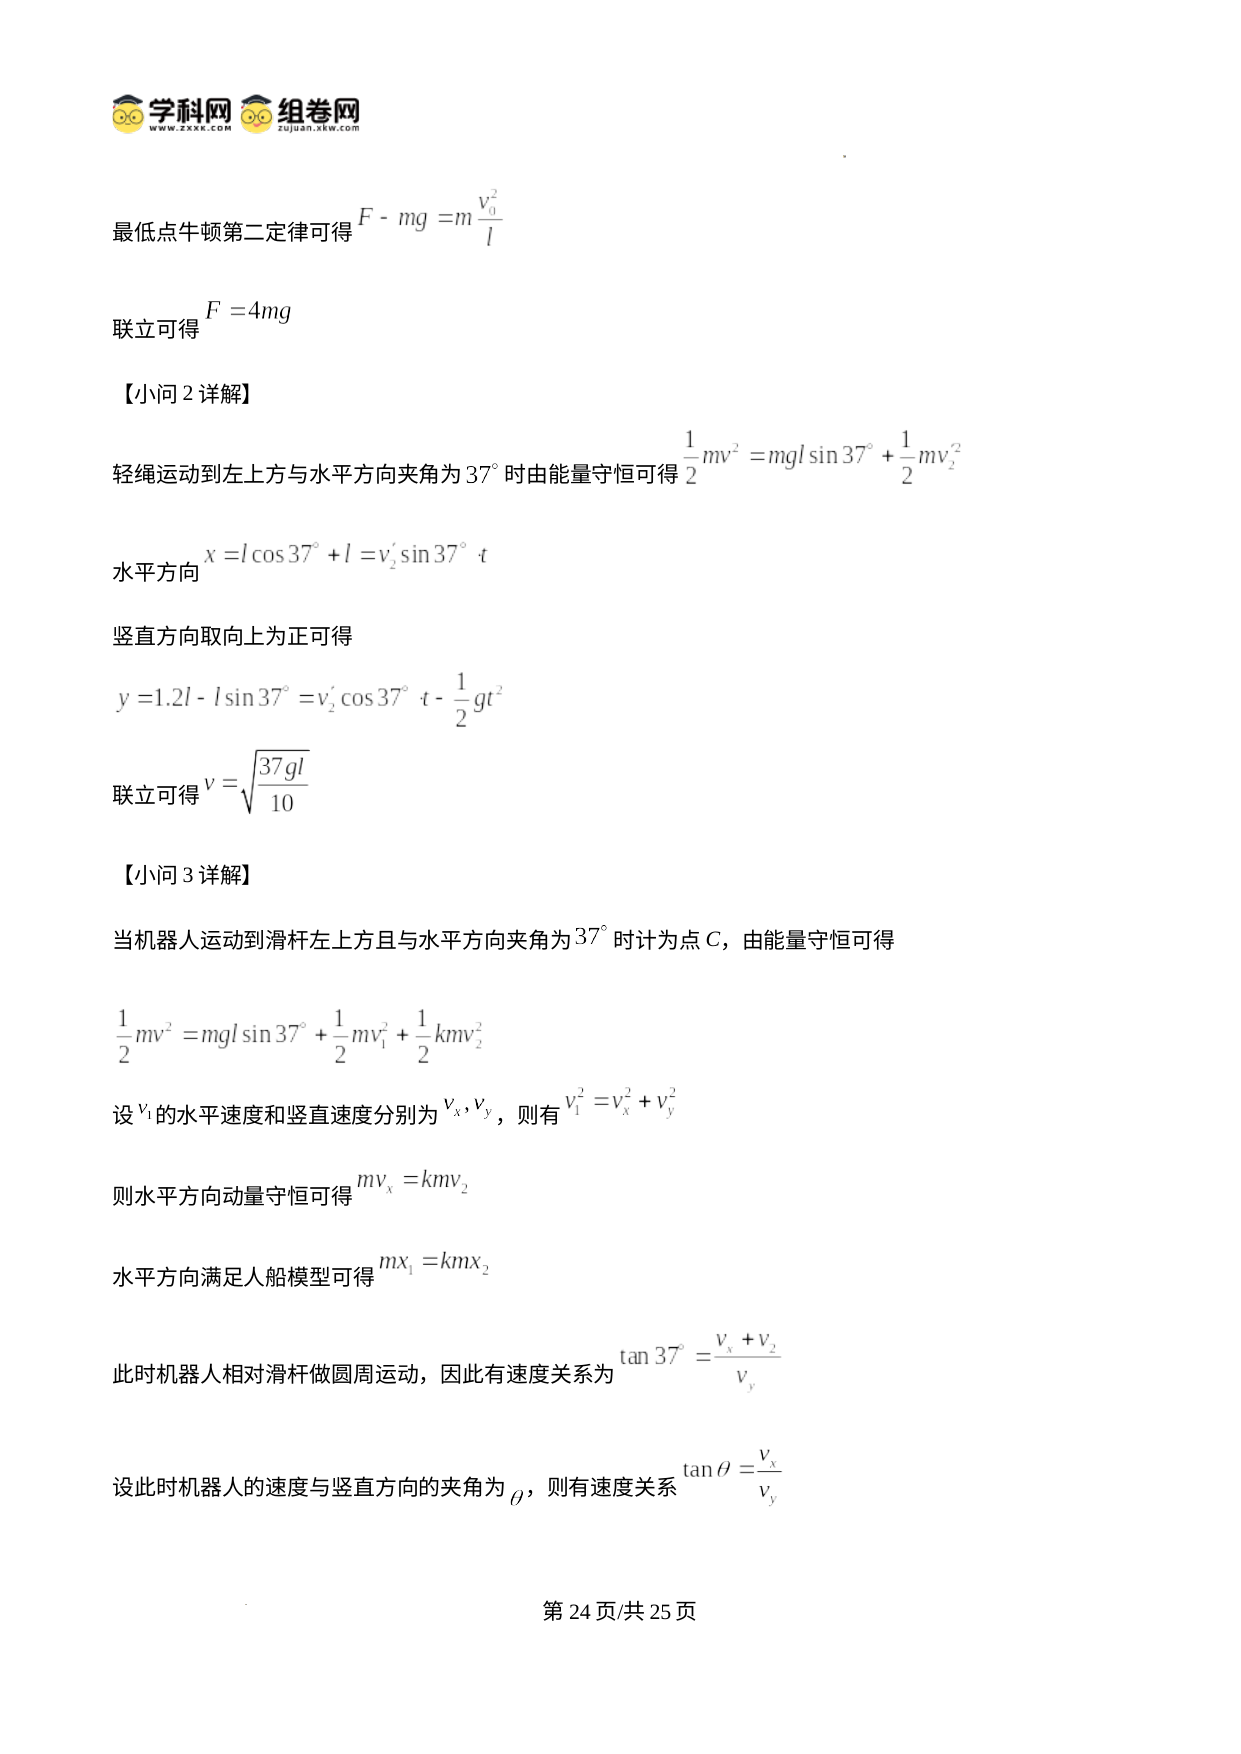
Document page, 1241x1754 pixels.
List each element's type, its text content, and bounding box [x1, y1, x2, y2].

text 设此时机器人的速度与竖直方向的夹角为，则有速度关系 [112, 1437, 1128, 1535]
text 【小问3详解】 [112, 858, 1128, 891]
text 最低点牛顿第二定律可得 [112, 182, 1128, 279]
text 水平方向满足人船模型可得 [112, 1243, 1128, 1308]
text 【小问2详解】 [112, 376, 1128, 409]
text 轻绳运动到左上方与水平方向夹角为时由能量守恒可得 [112, 424, 1128, 522]
text 联立可得 [112, 745, 1128, 842]
text 联立可得 [112, 295, 1128, 360]
text 设的水平速度和竖直速度分别为，则有 [112, 1081, 1128, 1146]
text 当机器人运动到滑杆左上方且与水平方向夹角为时计为点C，由能量守恒可得 [112, 906, 1128, 1069]
text 此时机器人相对滑杆做圆周运动，因此有速度关系为 [112, 1324, 1128, 1421]
text 则水平方向动量守恒可得 [112, 1162, 1128, 1227]
text 水平方向 [112, 538, 1128, 603]
text 竖直方向取向上为正可得 [112, 619, 1128, 651]
picture [112, 90, 231, 138]
picture [240, 90, 360, 138]
